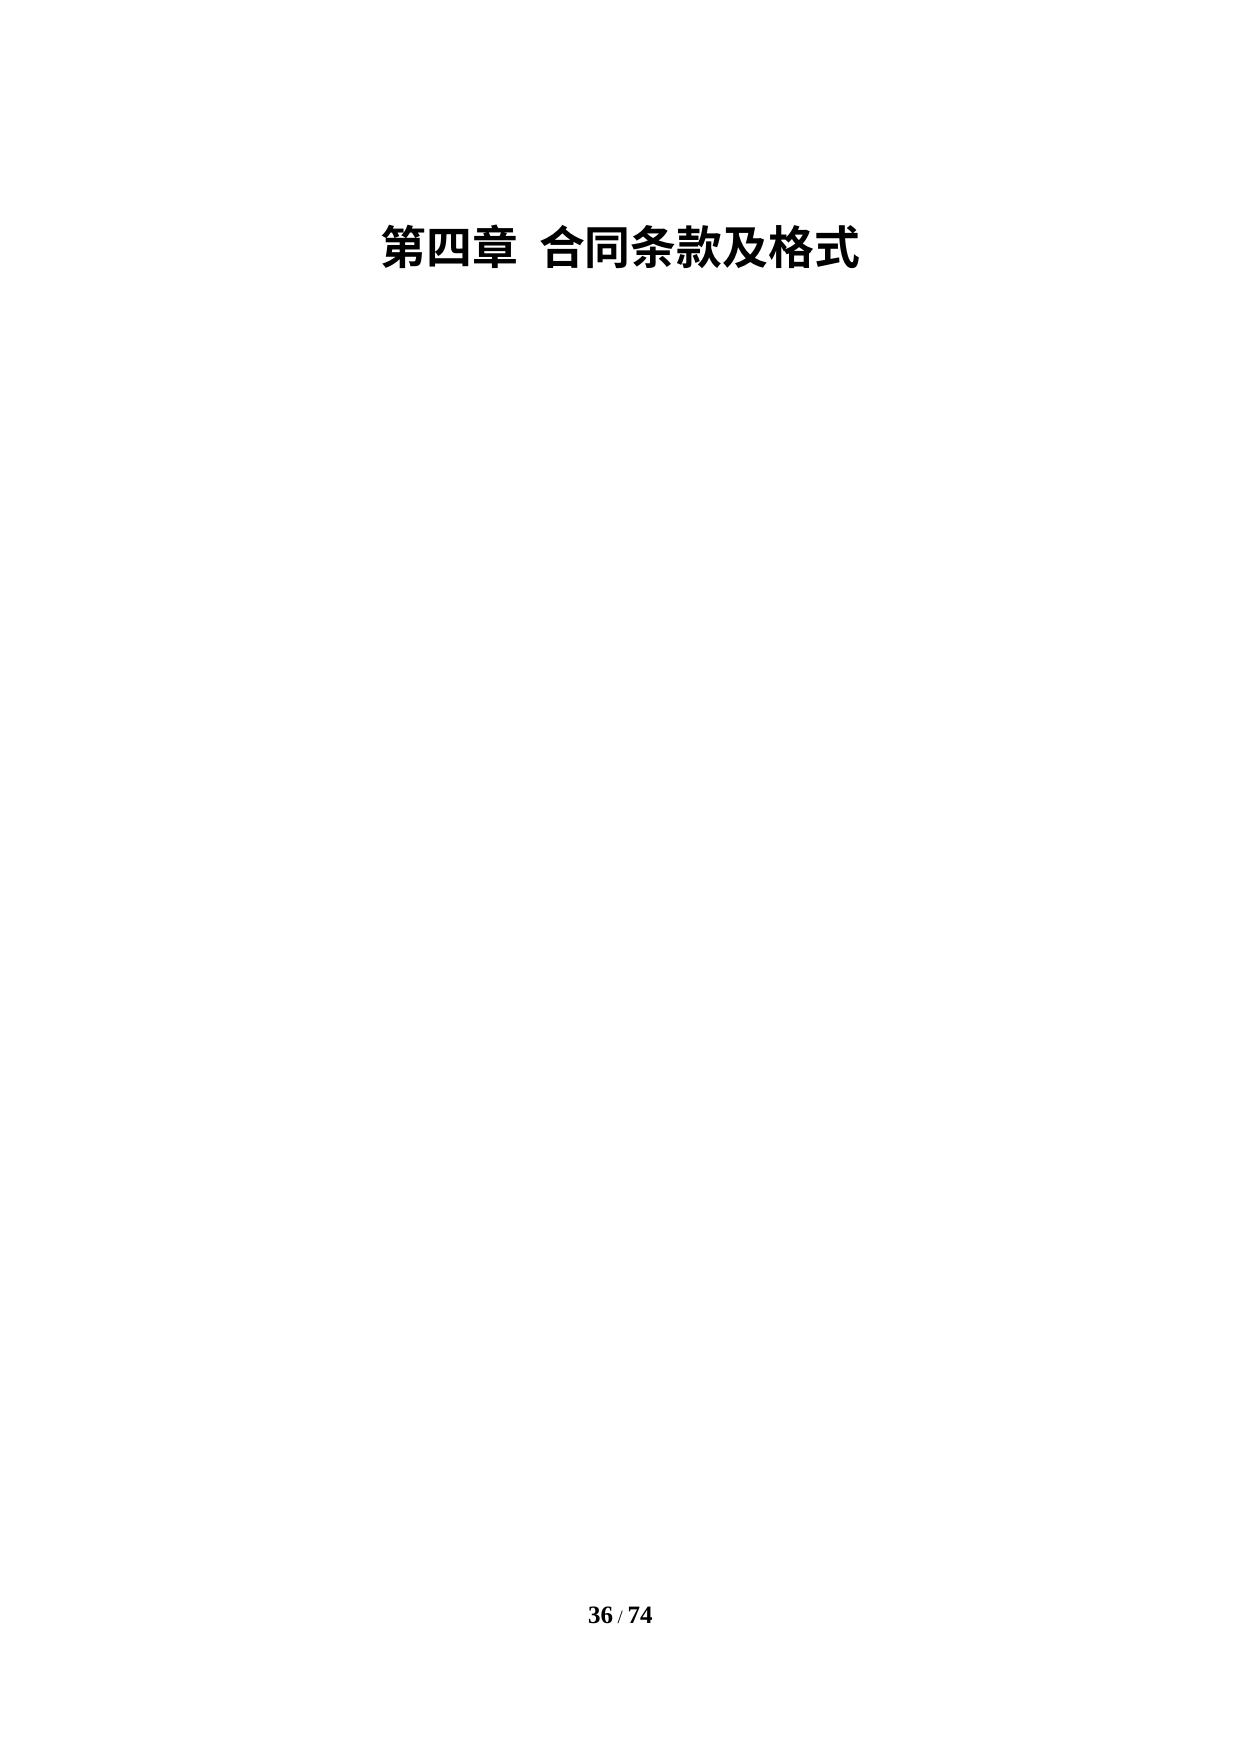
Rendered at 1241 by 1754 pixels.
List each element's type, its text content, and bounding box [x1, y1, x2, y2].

subtitle 第四章 合同条款及格式 [112, 196, 1128, 293]
